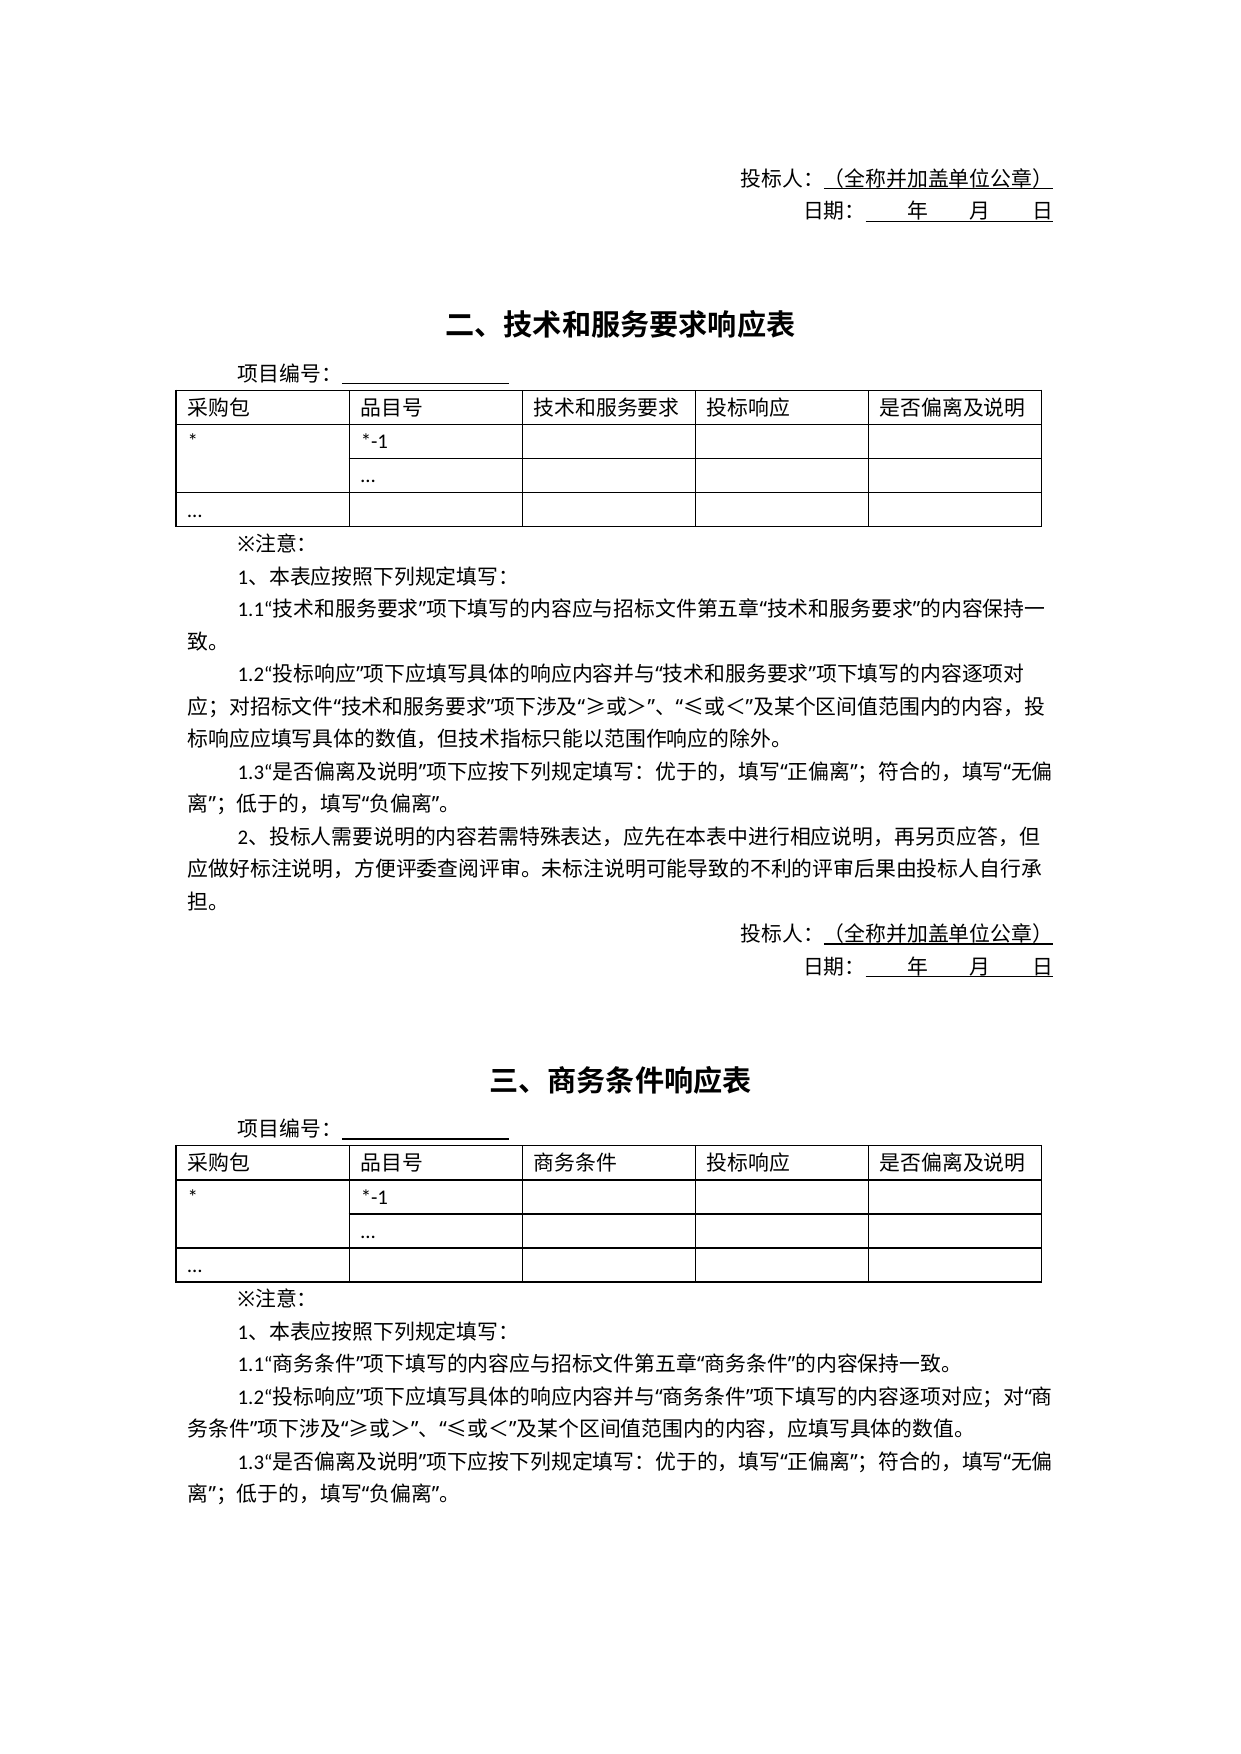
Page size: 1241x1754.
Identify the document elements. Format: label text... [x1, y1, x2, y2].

table_cell [869, 1215, 1041, 1247]
table_cell * [177, 425, 349, 492]
text 项目编号： [187, 1112, 1053, 1145]
text 1.1“技术和服务要求”项下填写的内容应与招标文件第五章“技术和服务要求”的内容保持一致。 [187, 592, 1053, 657]
table_cell *-1 [350, 1181, 522, 1213]
table_cell [696, 1215, 868, 1247]
table_cell [350, 1249, 522, 1281]
table_header 投标响应 [696, 391, 868, 423]
text 日期： 年 月 日 [187, 194, 1053, 227]
table_cell … [177, 1249, 349, 1281]
table_cell … [350, 459, 522, 492]
table_cell [696, 493, 868, 526]
text 1、本表应按照下列规定填写： [187, 1315, 1053, 1348]
table_cell [523, 493, 695, 526]
table_header 采购包 [177, 391, 349, 423]
table_cell [523, 1181, 695, 1213]
table_cell [523, 425, 695, 458]
table_cell [869, 1181, 1041, 1213]
table_cell [869, 1249, 1041, 1281]
text 1.1“商务条件”项下填写的内容应与招标文件第五章“商务条件”的内容保持一致。 [187, 1348, 1053, 1380]
text ※注意： [187, 527, 1053, 560]
text 1.2“投标响应”项下应填写具体的响应内容并与“商务条件”项下填写的内容逐项对应；对“商务条件”项下涉及“≥或＞”、“≤或＜”及某个区间值范围内的内容，应填写具体的数值。 [187, 1380, 1053, 1445]
table_header 投标响应 [696, 1146, 868, 1179]
table_cell [696, 1181, 868, 1213]
table_cell [350, 493, 522, 526]
table_cell [869, 493, 1041, 526]
text 1.3“是否偏离及说明”项下应按下列规定填写：优于的，填写“正偏离”；符合的，填写“无偏离”；低于的，填写“负偏离”。 [187, 755, 1053, 820]
table_header 品目号 [350, 391, 522, 423]
text 投标人：（全称并加盖单位公章） [187, 162, 1053, 194]
text 投标人：（全称并加盖单位公章） [187, 917, 1053, 950]
table_cell * [177, 1181, 349, 1247]
table_cell [696, 425, 868, 458]
table_header 采购包 [177, 1146, 349, 1179]
table_cell [869, 425, 1041, 458]
table_cell [696, 1249, 868, 1281]
table_cell [523, 459, 695, 492]
text 项目编号： [187, 357, 1053, 389]
text 2、投标人需要说明的内容若需特殊表达，应先在本表中进行相应说明，再另页应答，但应做好标注说明，方便评委查阅评审。未标注说明可能导致的不利的评审后果由投标人自行承担。 [187, 820, 1053, 917]
table_cell … [177, 493, 349, 526]
table_cell [523, 1215, 695, 1247]
table_cell [869, 459, 1041, 492]
table_cell [696, 459, 868, 492]
table_header 是否偏离及说明 [869, 391, 1041, 423]
table_header 是否偏离及说明 [869, 1146, 1041, 1179]
table_header 商务条件 [523, 1146, 695, 1179]
text 三、商务条件响应表 [187, 1047, 1053, 1112]
text 日期： 年 月 日 [187, 950, 1053, 982]
table_cell [523, 1249, 695, 1281]
text ※注意： [187, 1283, 1053, 1315]
text 1.2“投标响应”项下应填写具体的响应内容并与“技术和服务要求”项下填写的内容逐项对应；对招标文件“技术和服务要求”项下涉及“≥或＞”、“≤或＜”及某个区间值范围内的内容，投标响应应填写具体的数值，但技术指标只能以范围作响应的除外。 [187, 657, 1053, 755]
table_header 品目号 [350, 1146, 522, 1179]
table_cell … [350, 1215, 522, 1247]
text 1、本表应按照下列规定填写： [187, 560, 1053, 592]
table_cell *-1 [350, 425, 522, 458]
table_header 技术和服务要求 [523, 391, 695, 423]
text 1.3“是否偏离及说明”项下应按下列规定填写：优于的，填写“正偏离”；符合的，填写“无偏离”；低于的，填写“负偏离”。 [187, 1445, 1053, 1510]
text 二、技术和服务要求响应表 [187, 292, 1053, 357]
